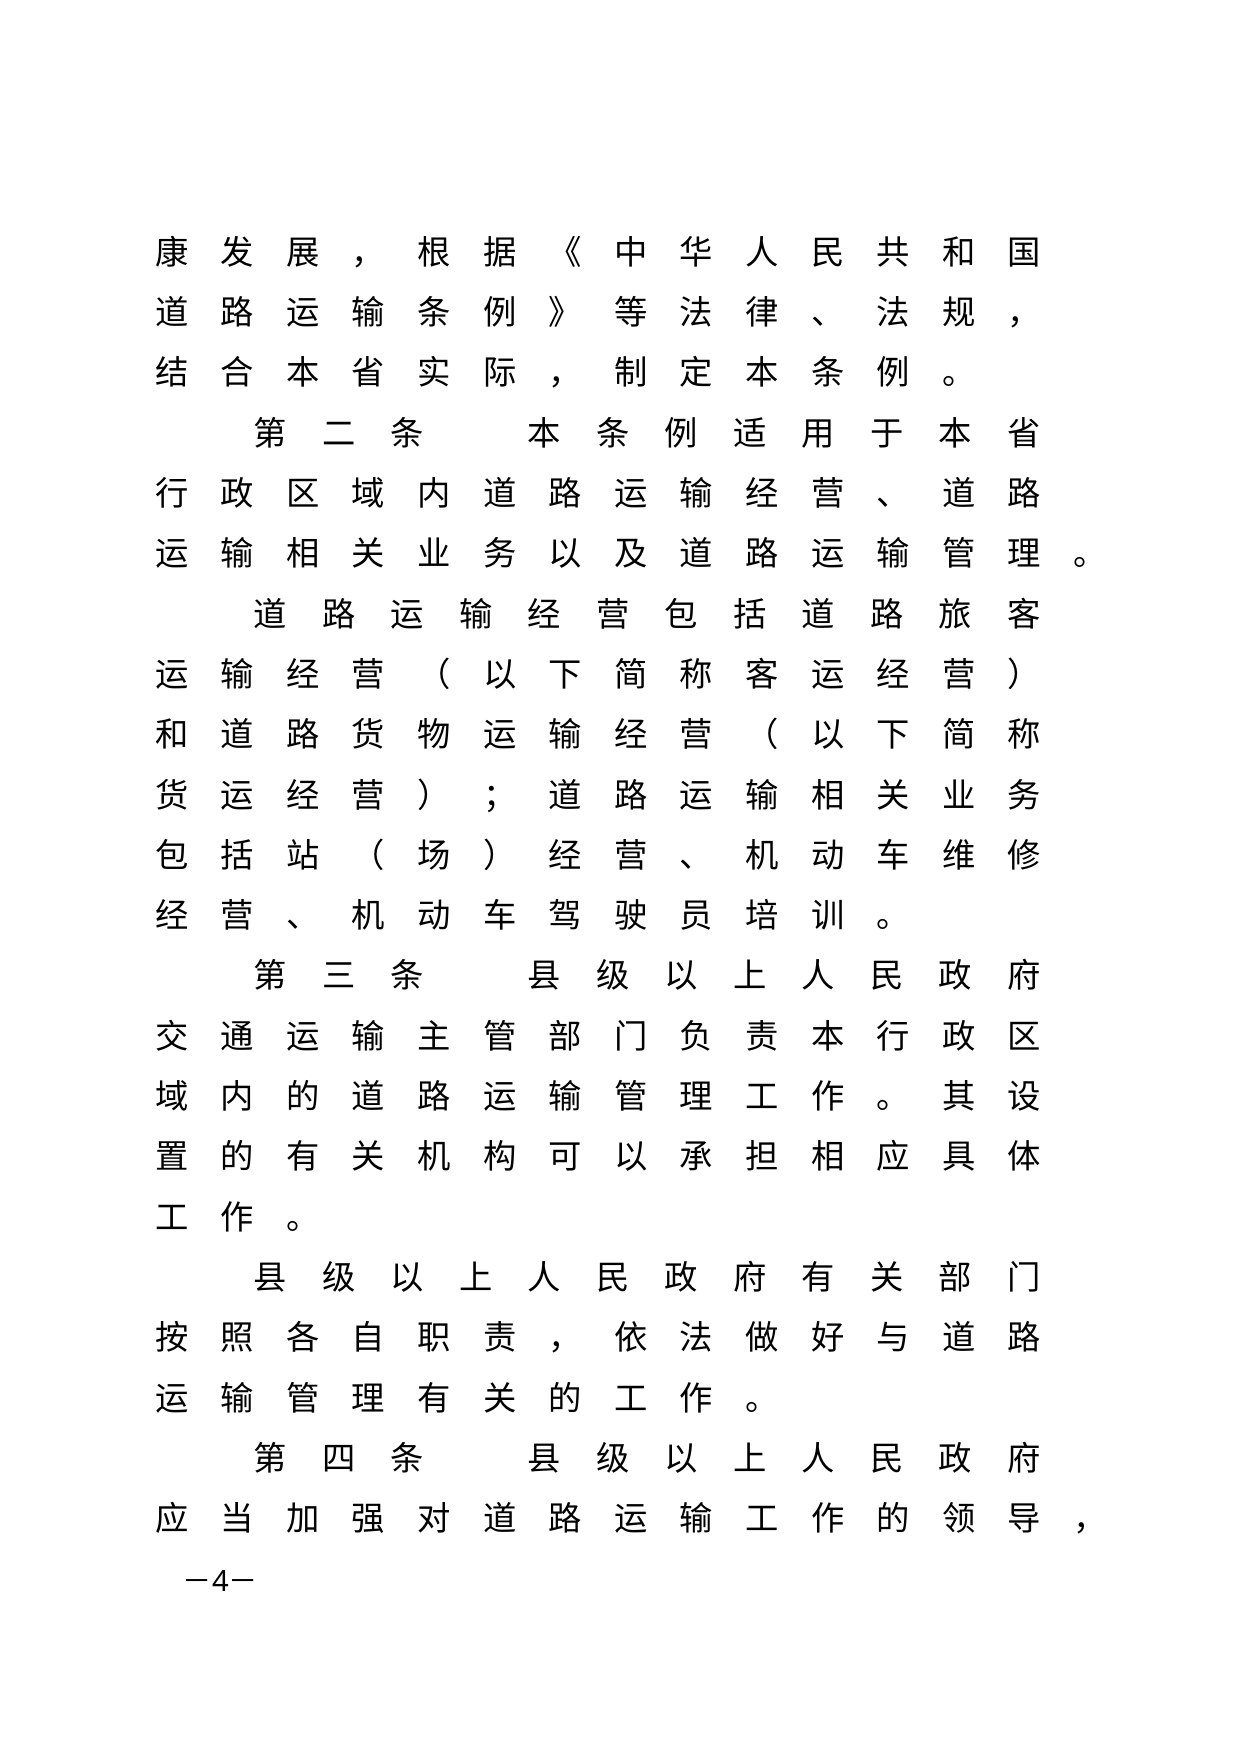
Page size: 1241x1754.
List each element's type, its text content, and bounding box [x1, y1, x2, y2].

text 第三条 县级以上人民政府交通运输主管部门负责本行政区域内的道路运输管理工作。其设置的有关机构可以承担相应具体工作。 [155, 943, 1073, 1245]
text 第一条 为了维护道路运输市场秩序，保障道路运输安全，保护道路运输有关各方当事人的合法权益，促进道路运输业的健康发展，根据《中华人民共和国道路运输条例》等法律、法规，结合本省实际，制定本条例。 [155, 219, 1073, 400]
text 县级以上人民政府有关部门按照各自职责，依法做好与道路运输管理有关的工作。 [155, 1245, 1073, 1426]
text 第四条 县级以上人民政府应当加强对道路运输工作的领导，根据国民经济和社会发展的需要，制定本行政区域道路运输发展规划。 [155, 1426, 1073, 1546]
text 道路运输经营包括道路旅客运输经营（以下简称客运经营）和道路货物运输经营（以下简称货运经营）；道路运输相关业务包括站（场）经营、机动车维修经营、机动车驾驶员培训。 [155, 581, 1073, 943]
text 第二条 本条例适用于本省行政区域内道路运输经营、道路运输相关业务以及道路运输管理。 [155, 400, 1073, 581]
